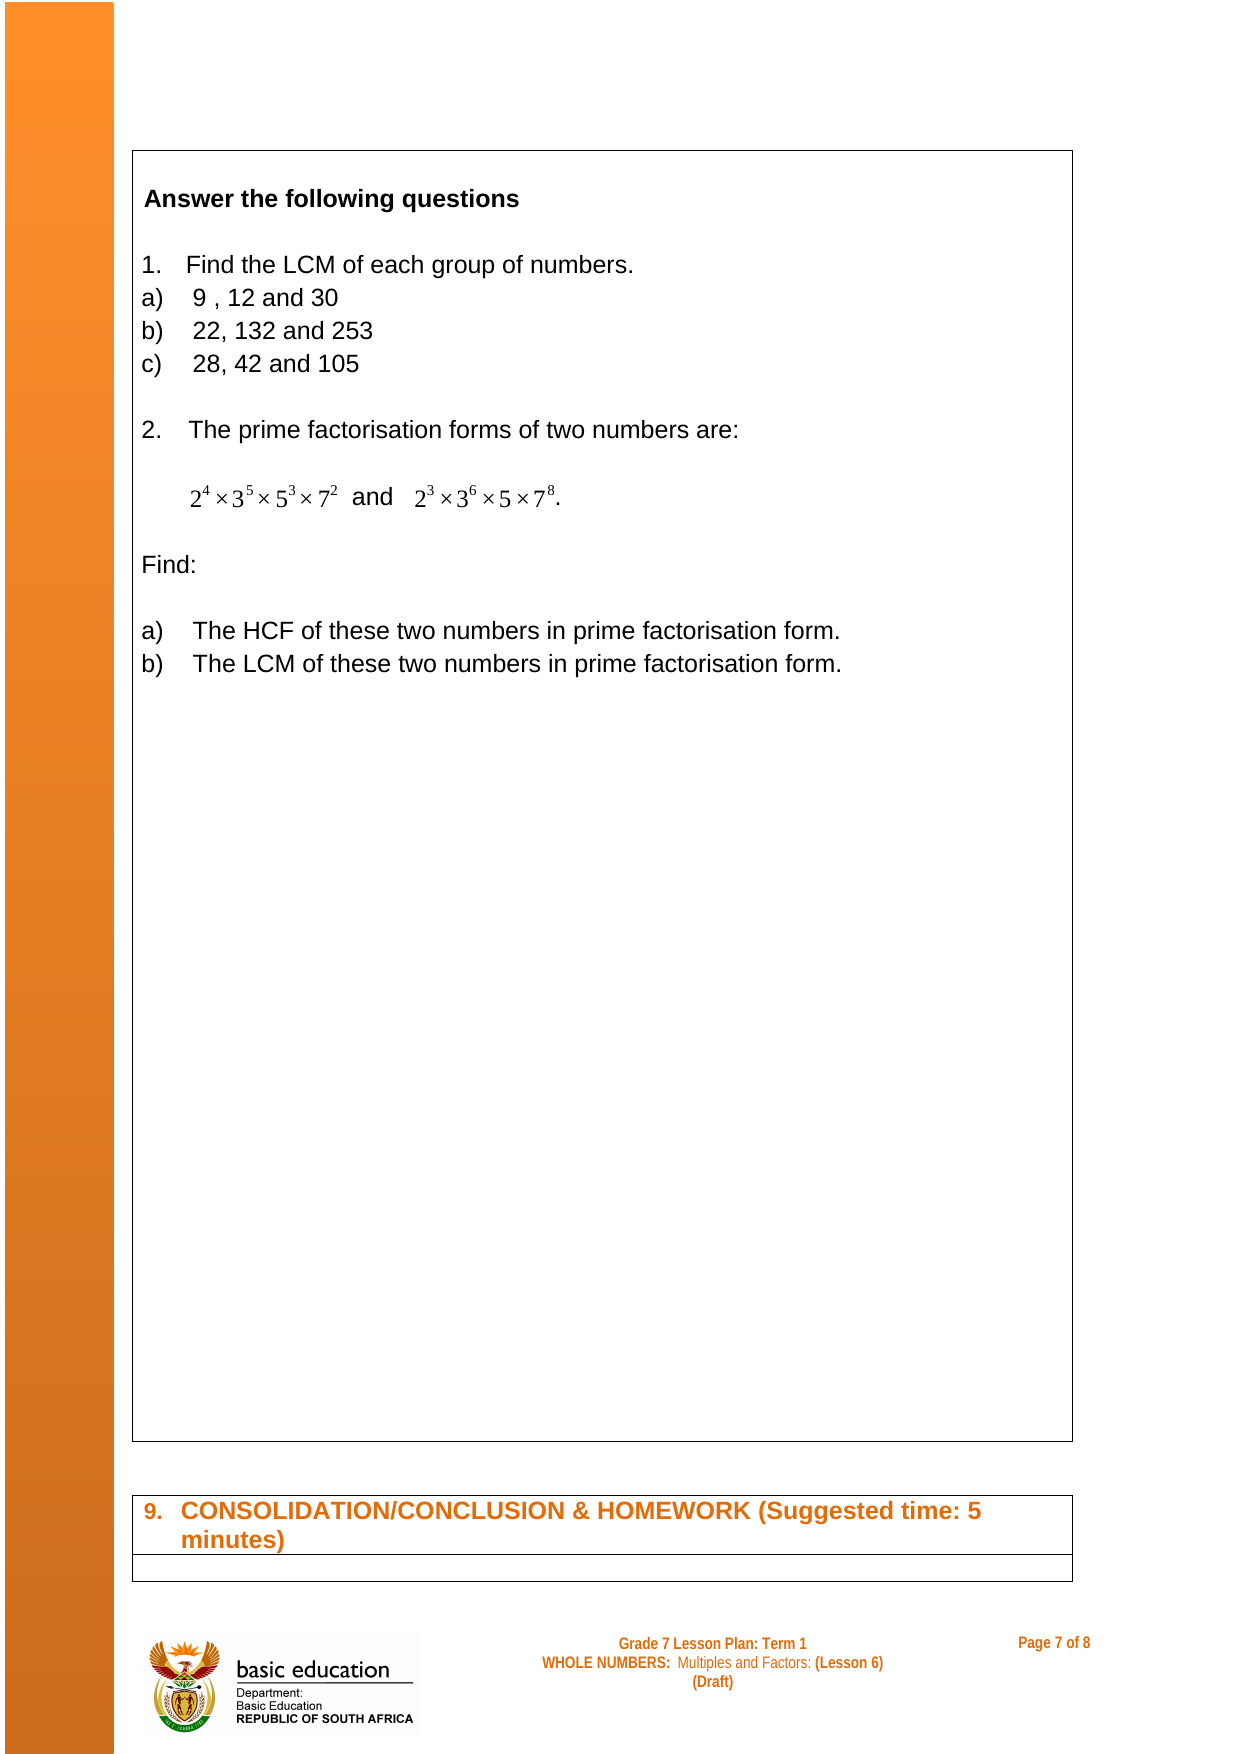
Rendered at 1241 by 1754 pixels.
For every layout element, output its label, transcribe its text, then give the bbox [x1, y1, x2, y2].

table_header CONSOLIDATION/CONCLUSION & HOMEWORK (Suggested time: 5 minutes) [133, 1496, 1072, 1554]
table_cell Answer the following questions Find the LCM of each group of numbers. 9 , 12 and 30 22, 132 and 253 28, 42 and 105 The prime factorisation forms of two numbers are: and . Find: The HCF of these two numbers in prime factorisation form. The LCM of these two numbers in prime factorisation form. [133, 151, 1072, 1441]
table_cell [133, 1555, 1072, 1581]
picture [140, 1631, 422, 1740]
